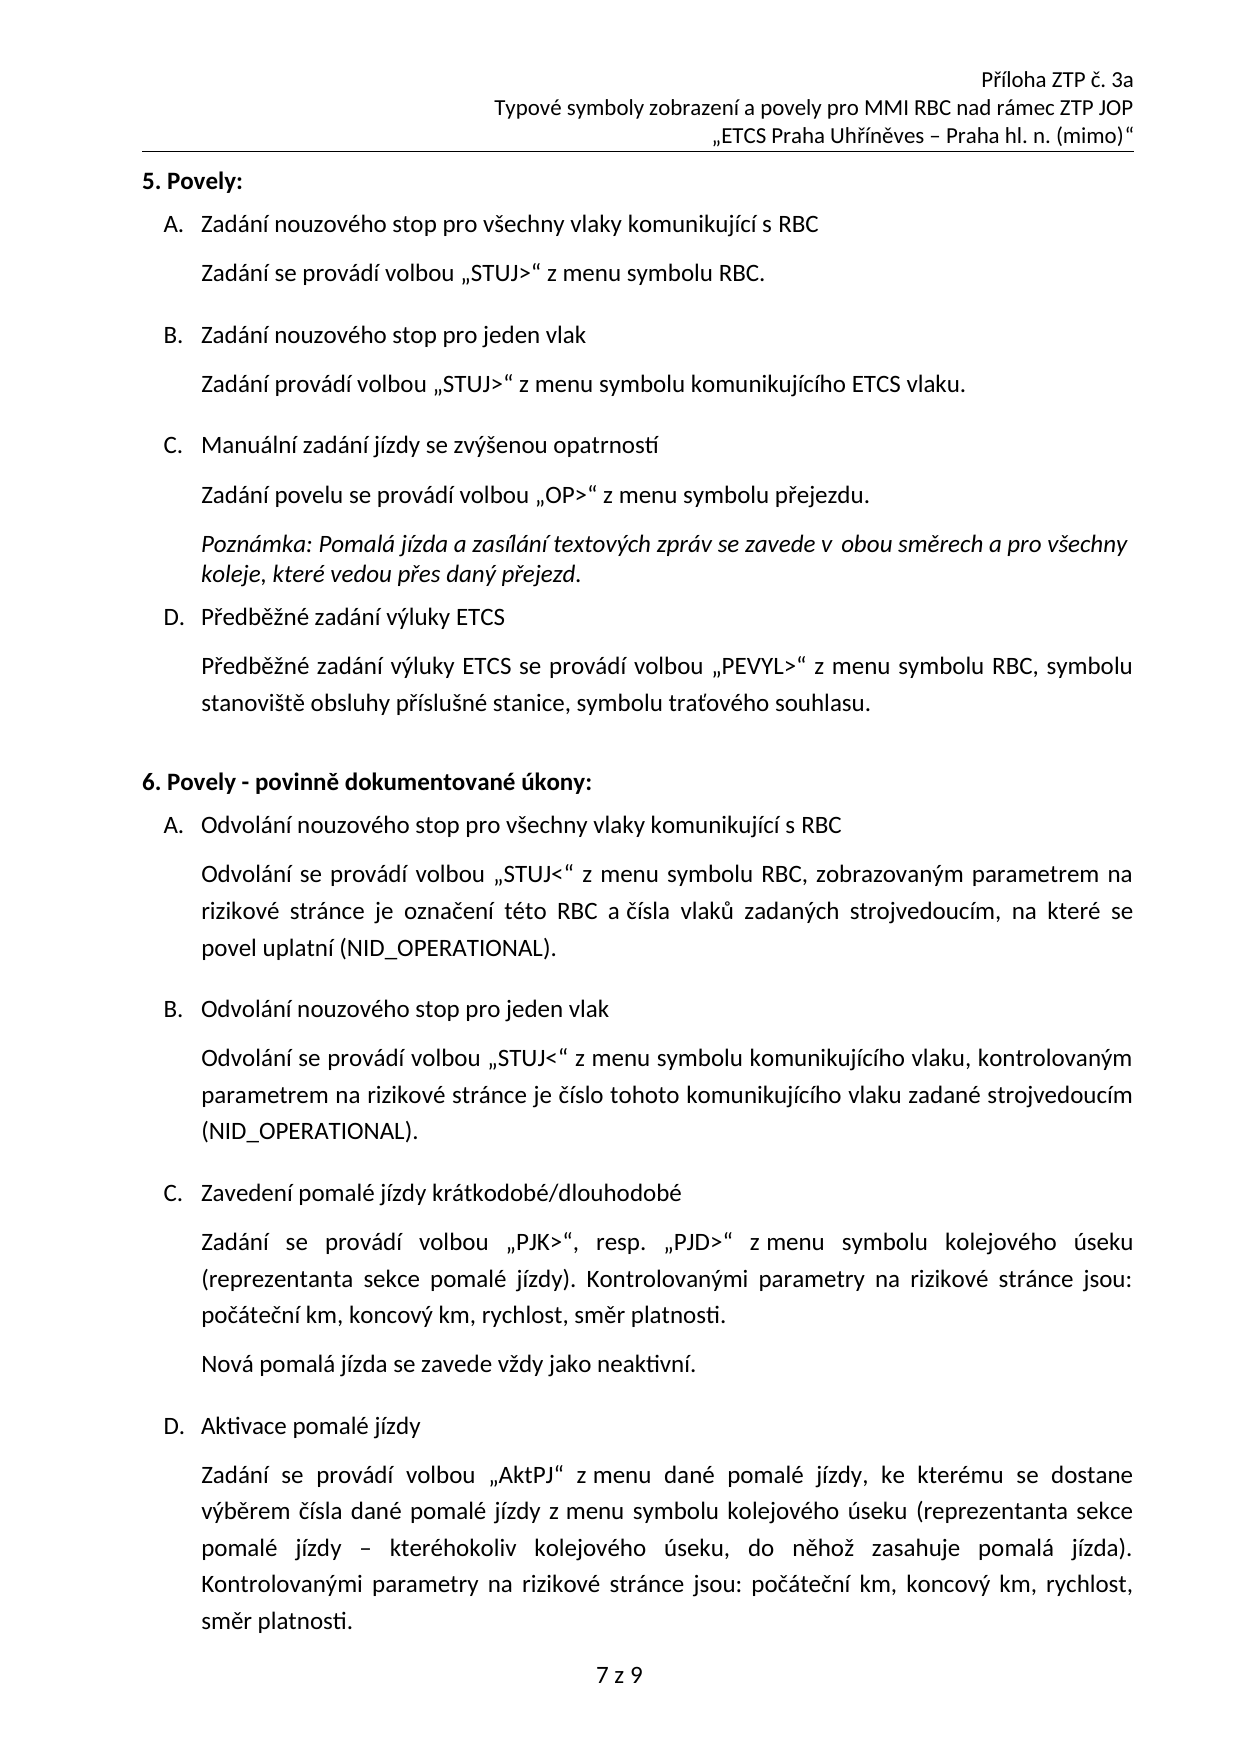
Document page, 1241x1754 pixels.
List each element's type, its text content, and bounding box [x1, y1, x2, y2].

list Zadání nouzového stop pro jeden vlak [163, 319, 1134, 349]
text Zadání se provádí volbou „STUJ>“ z menu symbolu RBC. [201, 257, 1134, 288]
text 5. Povely: [142, 165, 1134, 196]
text Zadání se provádí volbou „AktPJ“ z menu dané pomalé jízdy, ke kterému se dostane výběrem čísla dané pomalé jízdy z menu symbolu kolejového úseku (reprezentanta sekce pomalé jízdy – kteréhokoliv kolejového úseku, do něhož zasahuje pomalá jízda). Kontrolovanými parametry na rizikové stránce jsou: počáteční km, koncový km, rychlost, směr platnosti. [201, 1459, 1134, 1636]
text Odvolání se provádí volbou „STUJ<“ z menu symbolu komunikujícího vlaku, kontrolovaným parametrem na rizikové stránce je číslo tohoto komunikujícího vlaku zadané strojvedoucím (NID_OPERATIONAL). [201, 1042, 1134, 1146]
list Aktivace pomalé jízdy [163, 1410, 1134, 1440]
list Zadání nouzového stop pro všechny vlaky komunikující s RBC [163, 208, 1134, 239]
text Zadání se provádí volbou „PJK>“, resp. „PJD>“ z menu symbolu kolejového úseku (reprezentanta sekce pomalé jízdy). Kontrolovanými parametry na rizikové stránce jsou: počáteční km, koncový km, rychlost, směr platnosti. [201, 1226, 1134, 1330]
text Předběžné zadání výluky ETCS se provádí volbou „PEVYL>“ z menu symbolu RBC, symbolu stanoviště obsluhy příslušné stanice, symbolu traťového souhlasu. [201, 650, 1134, 717]
text Zadání povelu se provádí volbou „OP>“ z menu symbolu přejezdu. [201, 479, 1134, 509]
text Poznámka: Pomalá jízda a zasílání textových zpráv se zavede v obou směrech a pro všechny koleje, které vedou přes daný přejezd. [201, 528, 1134, 589]
text 6. Povely - povinně dokumentované úkony: [142, 767, 1134, 797]
list Odvolání nouzového stop pro jeden vlak [163, 993, 1134, 1024]
text Zadání provádí volbou „STUJ>“ z menu symbolu komunikujícího ETCS vlaku. [201, 368, 1134, 399]
list Manuální zadání jízdy se zvýšenou opatrností [163, 430, 1134, 460]
text Odvolání se provádí volbou „STUJ<“ z menu symbolu RBC, zobrazovaným parametrem na rizikové stránce je označení této RBC a čísla vlaků zadaných strojvedoucím, na které se povel uplatní (NID_OPERATIONAL). [201, 859, 1134, 962]
list Předběžné zadání výluky ETCS [163, 601, 1134, 632]
list Odvolání nouzového stop pro všechny vlaky komunikující s RBC [163, 809, 1134, 840]
list Zavedení pomalé jízdy krátkodobé/dlouhodobé [163, 1177, 1134, 1208]
text Nová pomalá jízda se zavede vždy jako neaktivní. [201, 1348, 1134, 1379]
